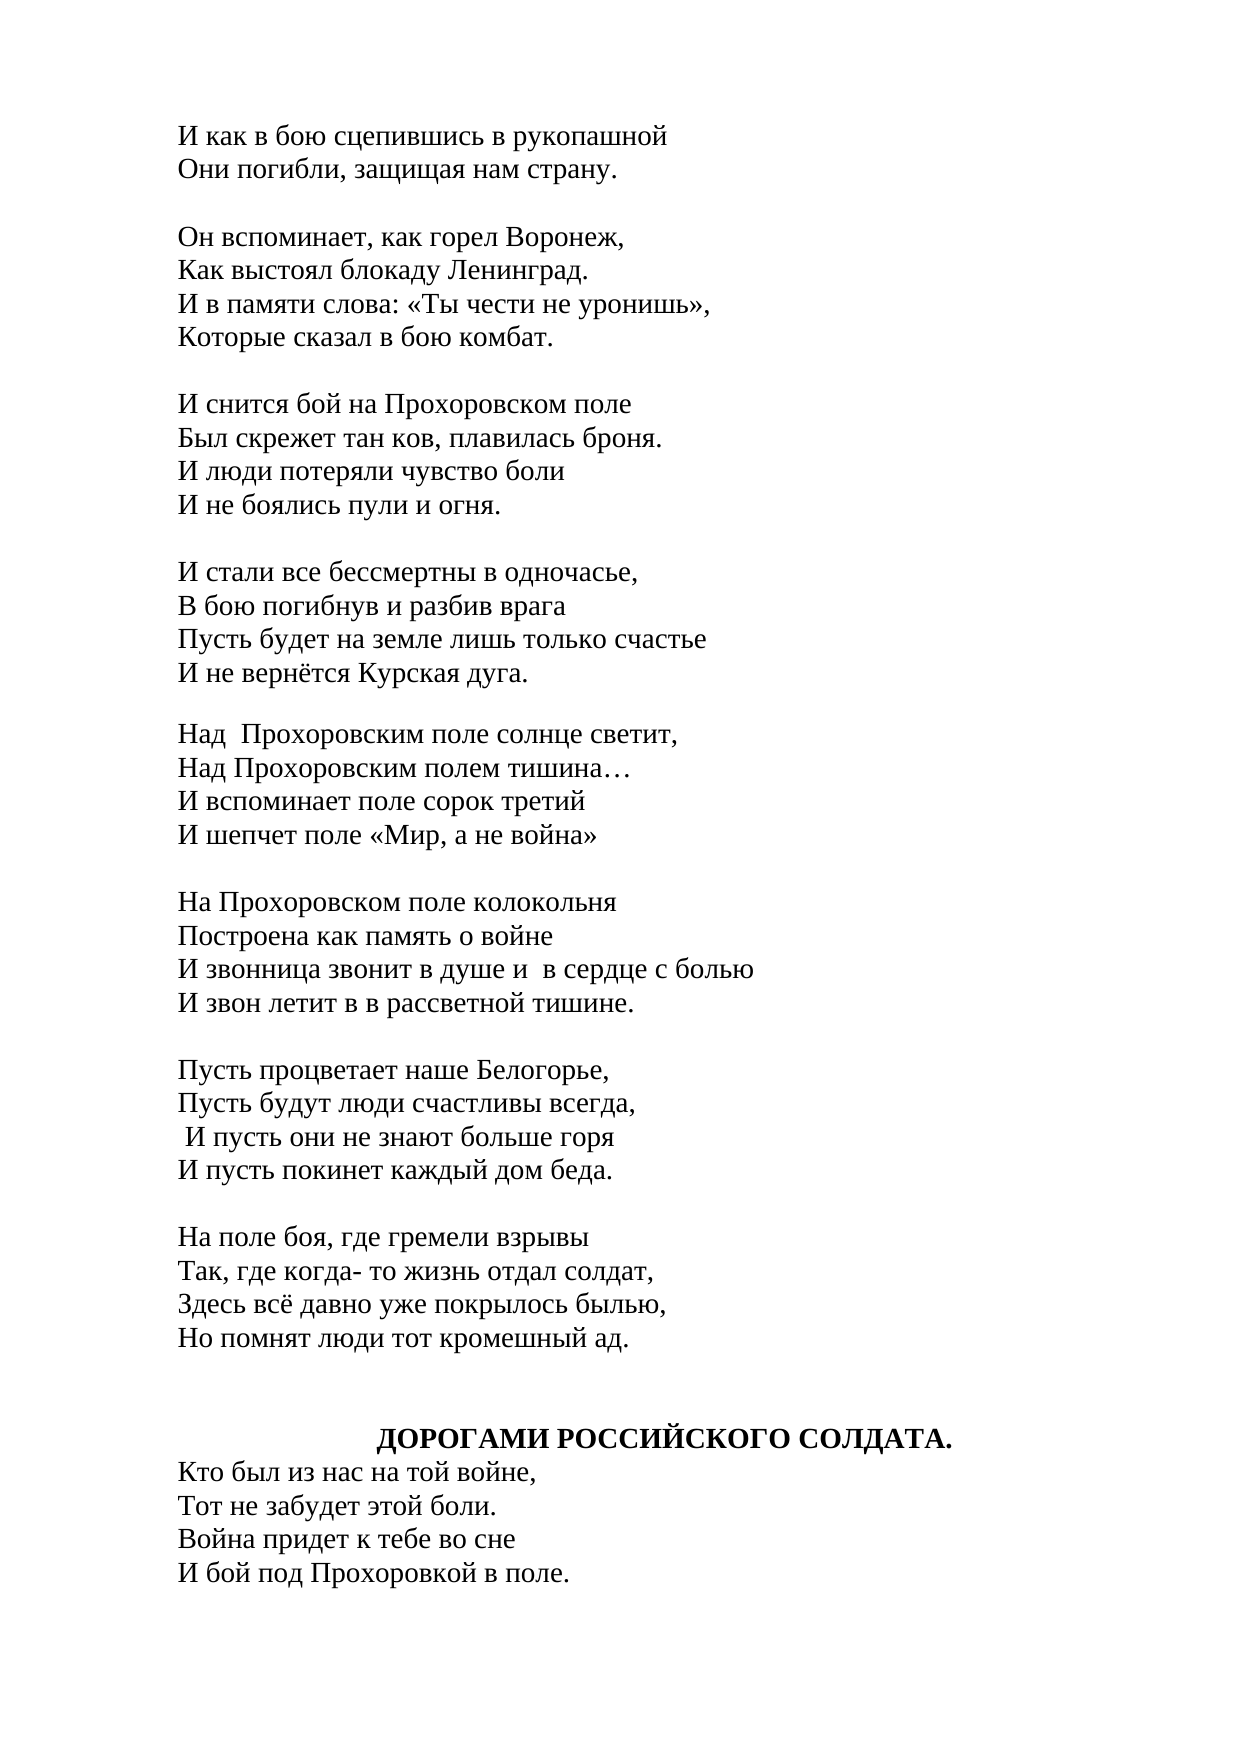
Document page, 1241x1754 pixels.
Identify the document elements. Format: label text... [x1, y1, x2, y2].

text Пусть будет на земле лишь только счастье [177, 621, 1152, 655]
text Построена как память о войне [177, 918, 1152, 951]
text Над Прохоровским полем тишина… [177, 750, 1152, 783]
text И звонница звонит в душе и в сердце с болью [177, 951, 1152, 985]
text И не боялись пули и огня. [177, 487, 1152, 521]
text И не вернётся Курская дуга. [177, 655, 1152, 688]
text В бою погибнув и разбив врага [177, 588, 1152, 621]
text И пусть покинет каждый дом беда. [177, 1152, 1152, 1186]
text Война придет к тебе во сне [177, 1521, 1152, 1555]
text Они погибли, защищая нам страну. [177, 152, 1152, 185]
text ДОРОГАМИ РОССИЙСКОГО СОЛДАТА. [177, 1421, 1152, 1454]
text На поле боя, где гремели взрывы [177, 1219, 1152, 1253]
text На Прохоровском поле колокольня [177, 884, 1152, 918]
text И звон летит в в рассветной тишине. [177, 985, 1152, 1018]
text Так, где когда- то жизнь отдал солдат, [177, 1253, 1152, 1287]
text Как выстоял блокаду Ленинград. [177, 252, 1152, 286]
text Над Прохоровским поле солнце светит, [177, 716, 1152, 750]
text Был скрежет тан ков, плавилась броня. [177, 420, 1152, 453]
text И шепчет поле «Мир, а не война» [177, 817, 1152, 851]
text Здесь всё давно уже покрылось былью, [177, 1287, 1152, 1320]
text Которые сказал в бою комбат. [177, 319, 1152, 353]
text И люди потеряли чувство боли [177, 453, 1152, 487]
text И снится бой на Прохоровском поле [177, 386, 1152, 420]
text Пусть будут люди счастливы всегда, [177, 1085, 1152, 1119]
text И в памяти слова: «Ты чести не уронишь», [177, 286, 1152, 319]
text Тот не забудет этой боли. [177, 1488, 1152, 1521]
text Но помнят люди тот кромешный ад. [177, 1320, 1152, 1354]
text Пусть процветает наше Белогорье, [177, 1052, 1152, 1085]
text И бой под Прохоровкой в поле. [177, 1555, 1152, 1588]
text И как в бою сцепившись в рукопашной [177, 118, 1152, 152]
text И вспоминает поле сорок третий [177, 783, 1152, 817]
text И пусть они не знают больше горя [177, 1119, 1152, 1152]
text Он вспоминает, как горел Воронеж, [177, 219, 1152, 252]
text Кто был из нас на той войне, [177, 1454, 1152, 1488]
text И стали все бессмертны в одночасье, [177, 554, 1152, 588]
